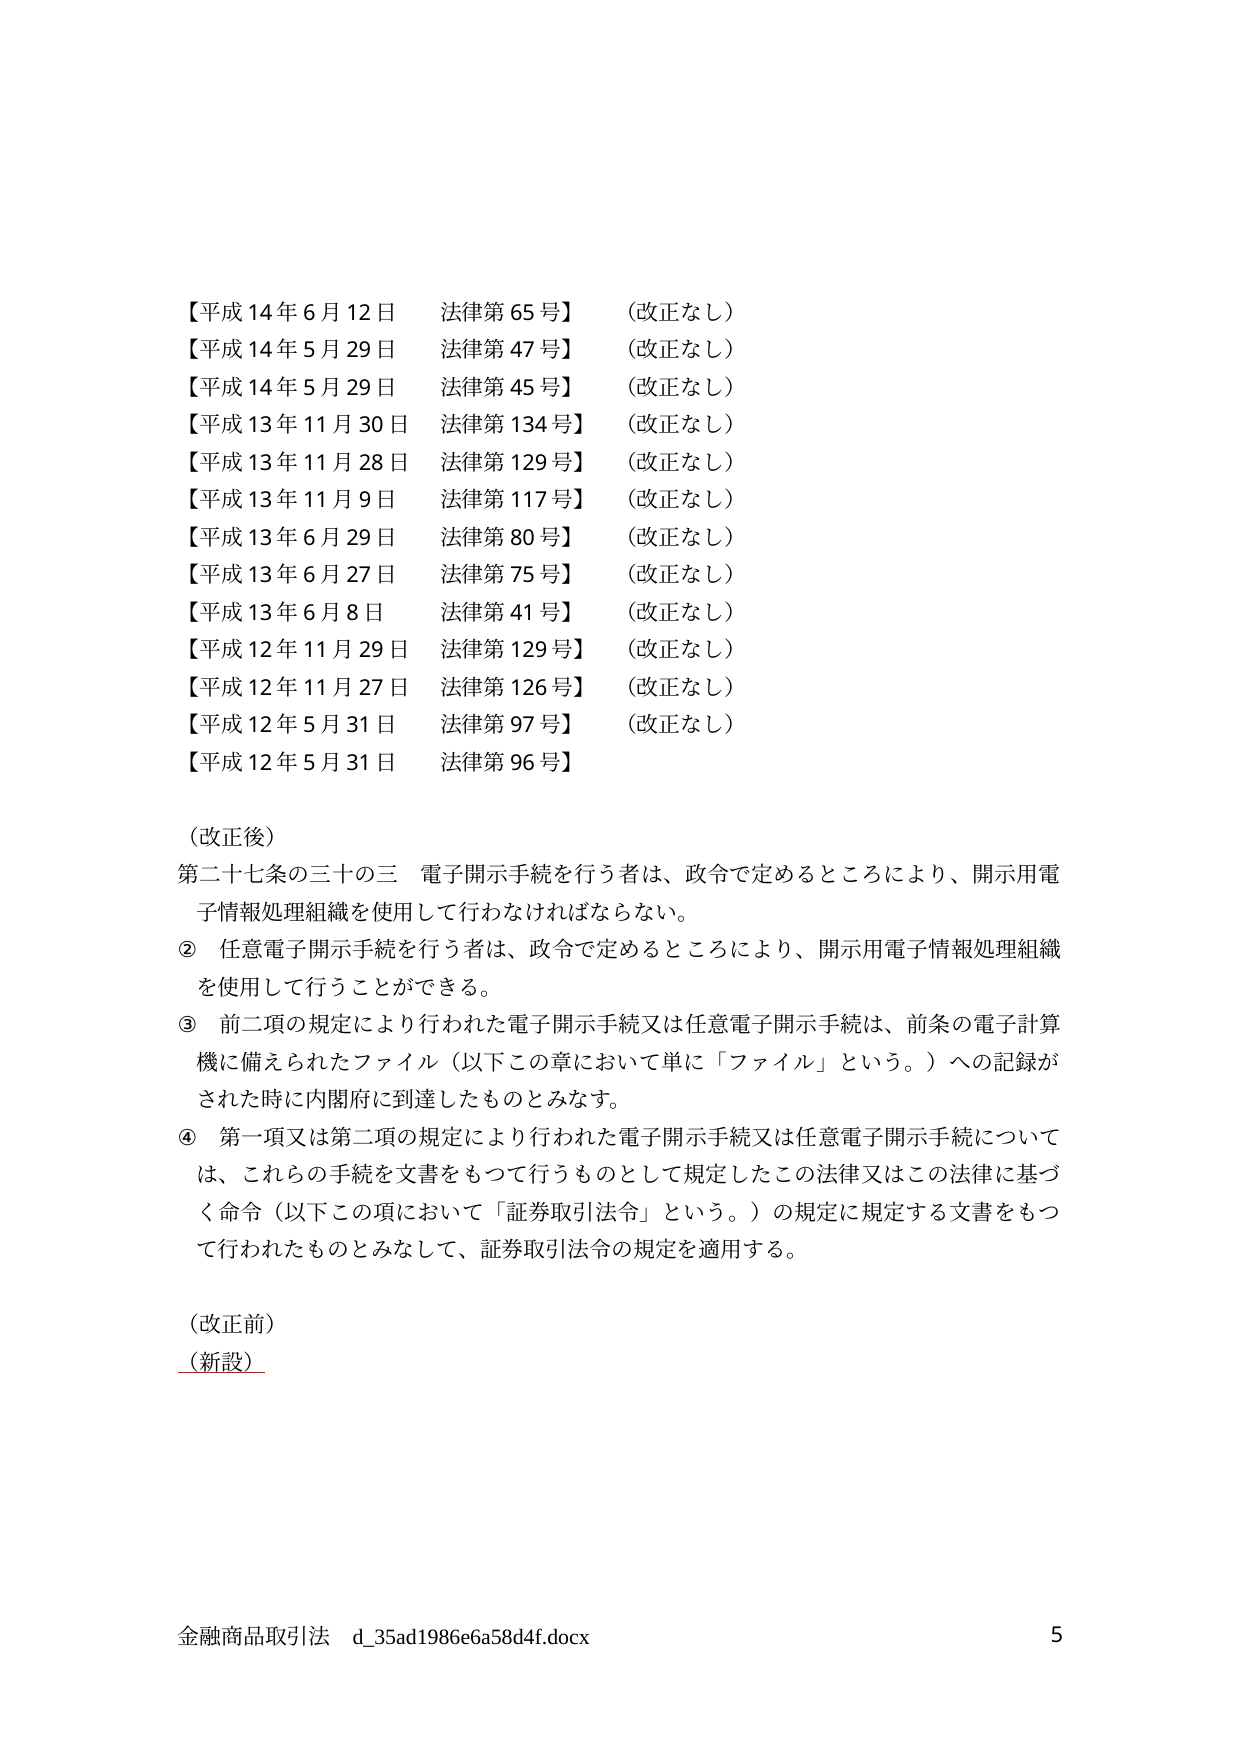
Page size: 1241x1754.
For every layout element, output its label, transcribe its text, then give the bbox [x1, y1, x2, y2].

text ② 任意電子開示手続を行う者は、政令で定めるところにより、開示用電子情報処理組織を使用して行うことができる。 [177, 929, 1063, 1004]
text （改正後） [177, 817, 1063, 854]
text 【平成12年5月31日 法律第97号】 （改正なし） [177, 704, 1063, 742]
text 【平成12年5月31日 法律第96号】 [177, 742, 1063, 779]
text 【平成12年11月29日 法律第129号】 （改正なし） [177, 629, 1063, 667]
text 【平成14年5月29日 法律第47号】 （改正なし） [177, 329, 1063, 367]
text 【平成13年11月30日 法律第134号】 （改正なし） [177, 404, 1063, 442]
text 第二十七条の三十の三 電子開示手続を行う者は、政令で定めるところにより、開示用電子情報処理組織を使用して行わなければならない。 [177, 854, 1063, 929]
text 【平成13年11月28日 法律第129号】 （改正なし） [177, 442, 1063, 479]
text （新設） [177, 1342, 1063, 1379]
text 【平成13年11月9日 法律第117号】 （改正なし） [177, 479, 1063, 517]
text ③ 前二項の規定により行われた電子開示手続又は任意電子開示手続は、前条の電子計算機に備えられたファイル（以下この章において単に「ファイル」という。）への記録がされた時に内閣府に到達したものとみなす。 [177, 1004, 1063, 1117]
text 【平成13年6月27日 法律第75号】 （改正なし） [177, 554, 1063, 592]
text ④ 第一項又は第二項の規定により行われた電子開示手続又は任意電子開示手続については、これらの手続を文書をもつて行うものとして規定したこの法律又はこの法律に基づく命令（以下この項において「証券取引法令」という。）の規定に規定する文書をもつて行われたものとみなして、証券取引法令の規定を適用する。 [177, 1117, 1063, 1267]
text 【平成13年6月29日 法律第80号】 （改正なし） [177, 517, 1063, 554]
text 【平成14年5月29日 法律第45号】 （改正なし） [177, 367, 1063, 404]
text （改正前） [177, 1304, 1063, 1342]
text 【平成13年6月8日 法律第41号】 （改正なし） [177, 592, 1063, 629]
text 【平成12年11月27日 法律第126号】 （改正なし） [177, 667, 1063, 704]
text 【平成14年6月12日 法律第65号】 （改正なし） [177, 292, 1063, 329]
